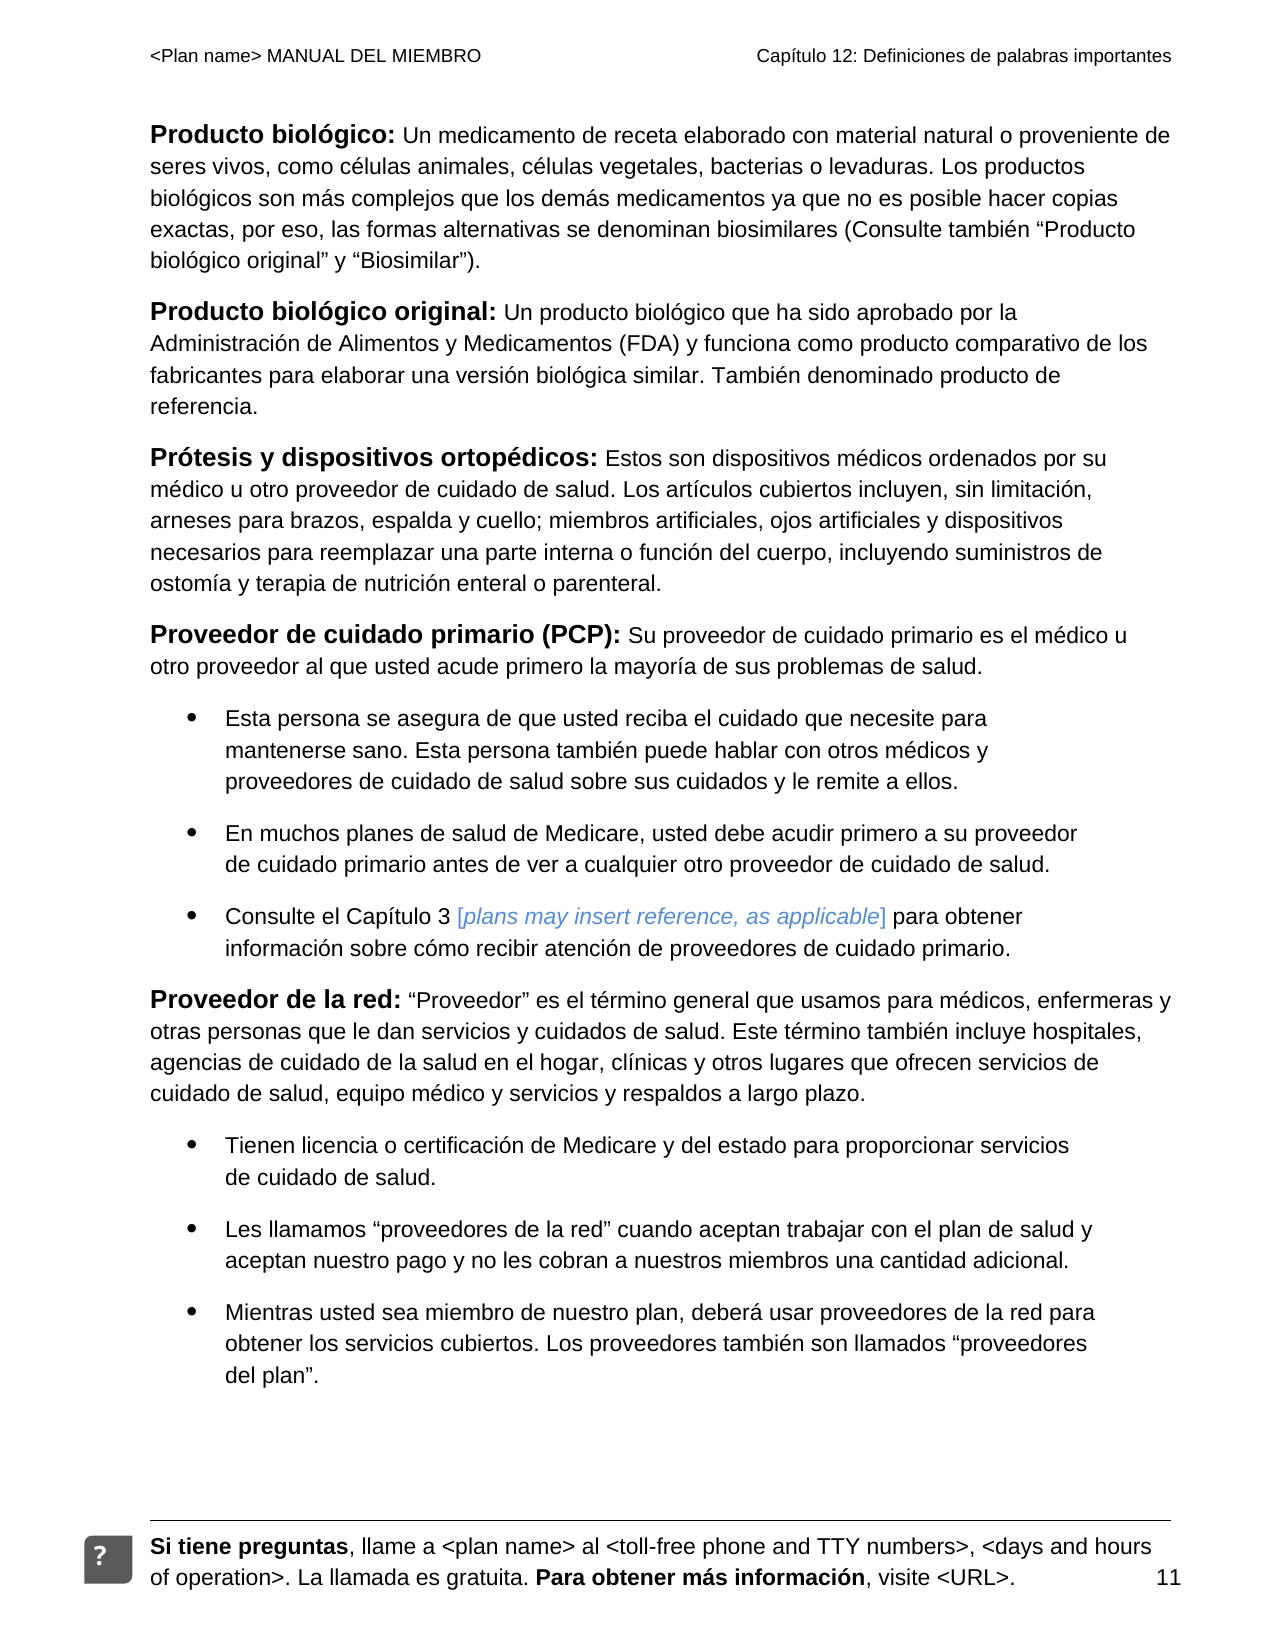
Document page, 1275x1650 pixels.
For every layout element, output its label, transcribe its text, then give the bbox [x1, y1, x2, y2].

list Les llamamos “proveedores de la red” cuando aceptan trabajar con el plan de salud y aceptan nuestro pago y no les cobran a nuestros miembros una cantidad adicional. [187, 1212, 1096, 1275]
list Esta persona se asegura de que usted reciba el cuidado que necesite para mantenerse sano. Esta persona también puede hablar con otros médicos y proveedores de cuidado de salud sobre sus cuidados y le remite a ellos. [187, 702, 1096, 796]
list Tienen licencia o certificación de Medicare y del estado para proporcionar servicios de cuidado de salud. [187, 1129, 1096, 1191]
list Consulte el Capítulo 3 [plans may insert reference, as applicable] para obtener información sobre cómo recibir atención de proveedores de cuidado primario. [187, 900, 1096, 962]
list Mientras usted sea miembro de nuestro plan, deberá usar proveedores de la red para obtener los servicios cubiertos. Los proveedores también son llamados “proveedores del plan”. [187, 1296, 1096, 1389]
subtitle Producto biológico: Un medicamento de receta elaborado con material natural o proveniente de seres vivos, como células animales, células vegetales, bacterias o levaduras. Los productos biológicos son más complejos que los demás medicamentos ya que no es posible hacer copias exactas, por eso, las formas alternativas se denominan biosimilares (Consulte también “Producto biológico original” y “Biosimilar”). [150, 118, 1171, 275]
list En muchos planes de salud de Medicare, usted debe acudir primero a su proveedor de cuidado primario antes de ver a cualquier otro proveedor de cuidado de salud. [187, 816, 1096, 879]
subtitle Producto biológico original: Un producto biológico que ha sido aprobado por la Administración de Alimentos y Medicamentos (FDA) y funciona como producto comparativo de los fabricantes para elaborar una versión biológica similar. También denominado producto de referencia. [150, 296, 1171, 421]
subtitle Proveedor de cuidado primario (PCP): Su proveedor de cuidado primario es el médico u otro proveedor al que usted acude primero la mayoría de sus problemas de salud. [150, 618, 1171, 681]
subtitle Prótesis y dispositivos ortopédicos: Estos son dispositivos médicos ordenados por su médico u otro proveedor de cuidado de salud. Los artículos cubiertos incluyen, sin limitación, arneses para brazos, espalda y cuello; miembros artificiales, ojos artificiales y dispositivos necesarios para reemplazar una parte interna o función del cuerpo, incluyendo suministros de ostomía y terapia de nutrición enteral o parenteral. [150, 441, 1171, 598]
subtitle Proveedor de la red: “Proveedor” es el término general que usamos para médicos, enfermeras y otras personas que le dan servicios y cuidados de salud. Este término también incluye hospitales, agencias de cuidado de la salud en el hogar, clínicas y otros lugares que ofrecen servicios de cuidado de salud, equipo médico y servicios y respaldos a largo plazo. [150, 983, 1171, 1108]
